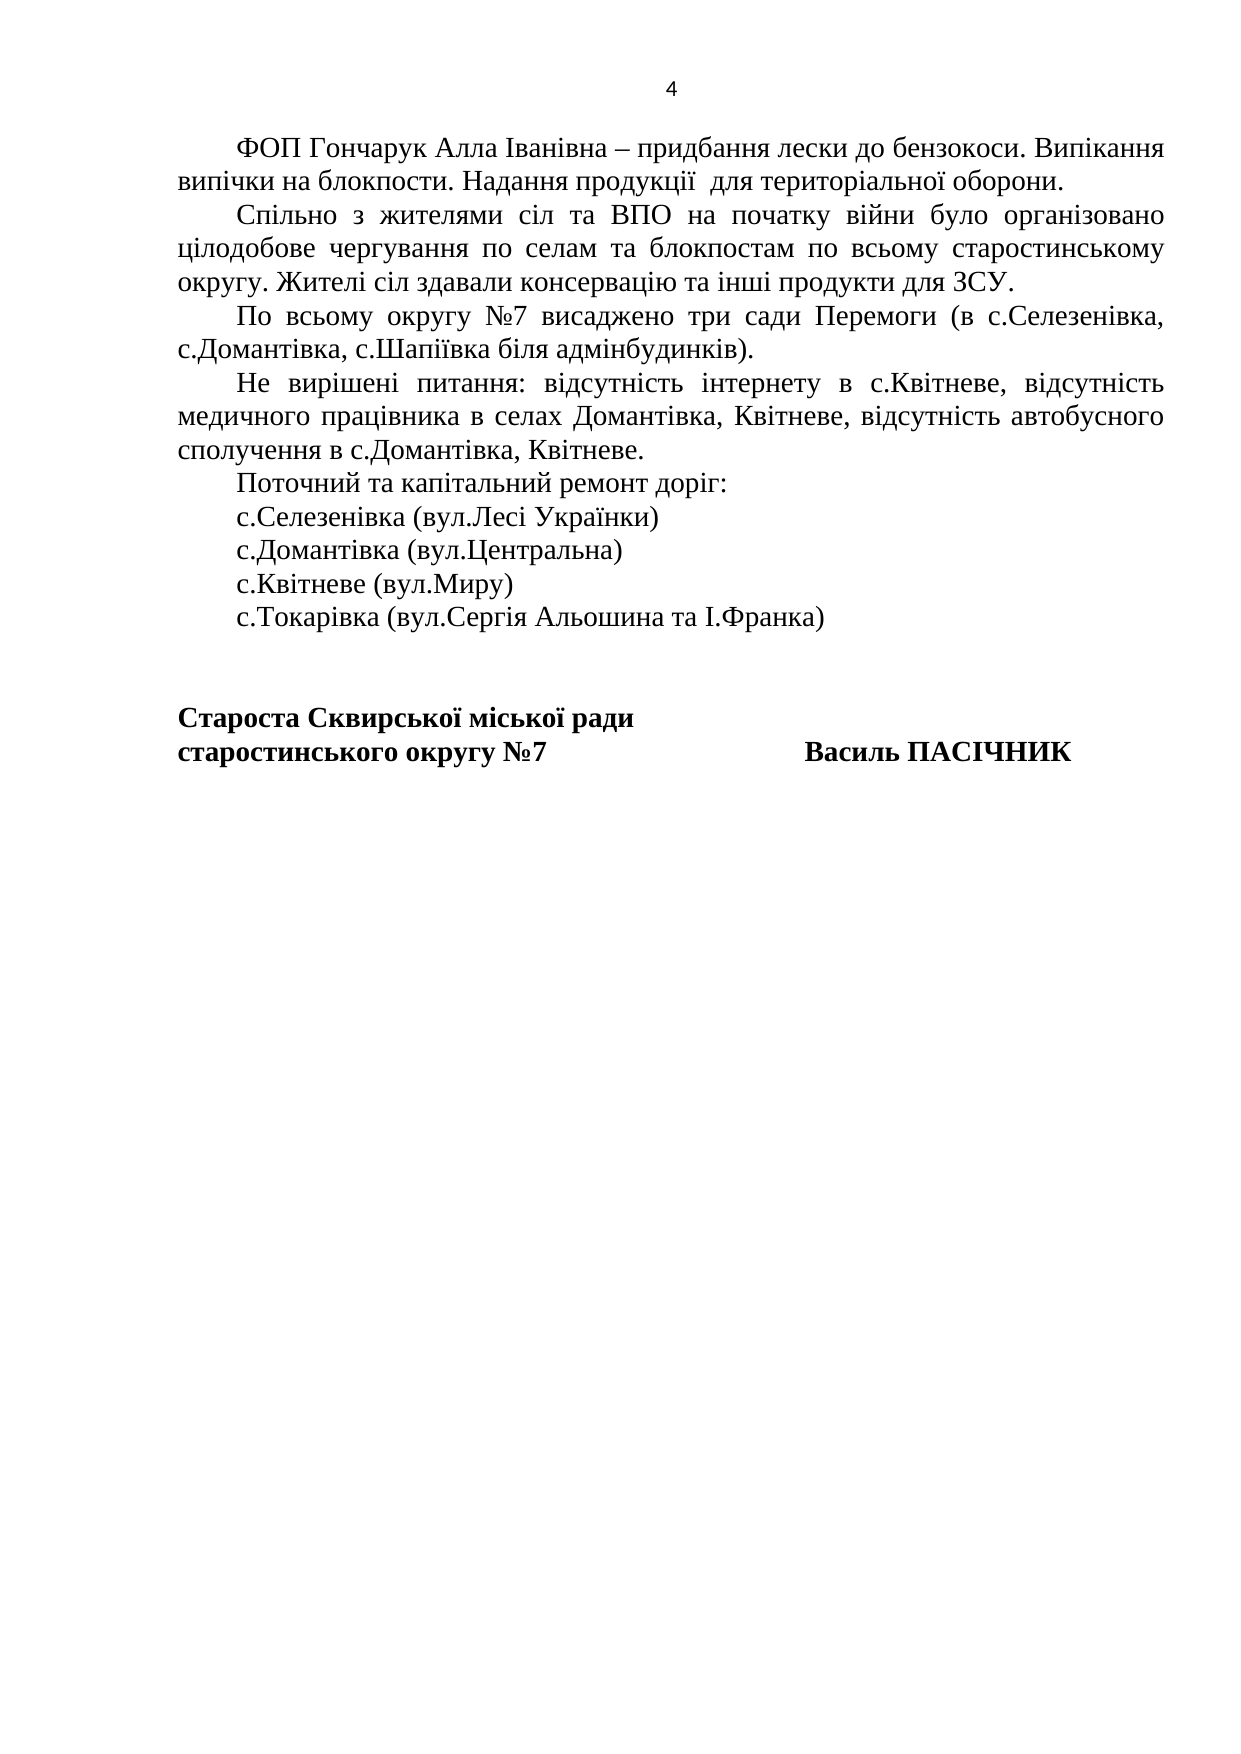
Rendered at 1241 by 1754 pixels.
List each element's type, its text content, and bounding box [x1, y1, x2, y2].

text с.Селезенівка (вул.Лесі Українки) [177, 499, 1165, 532]
text с.Домантівка (вул.Центральна) [177, 532, 1165, 566]
text Поточний та капітальний ремонт доріг: [177, 465, 1165, 499]
text с.Токарівка (вул.Сергія Альошина та І.Франка) [177, 599, 1165, 633]
text ФОП Гончарук Алла Іванівна – придбання лески до бензокоси. Випікання випічки на блокпости. Надання продукції для територіальної оборони. [177, 130, 1165, 197]
text с.Квітневе (вул.Миру) [177, 566, 1165, 599]
text Староста Сквирської міської ради [177, 700, 1165, 734]
text По всьому округу №7 висаджено три сади Перемоги (в с.Селезенівка, с.Домантівка, с.Шапіївка біля адмінбудинків). [177, 298, 1165, 365]
text Не вирішені питання: відсутність інтернету в с.Квітневе, відсутність медичного працівника в селах Домантівка, Квітневе, відсутність автобусного сполучення в с.Домантівка, Квітневе. [177, 365, 1165, 465]
text Спільно з жителями сіл та ВПО на початку війни було організовано цілодобове чергування по селам та блокпостам по всьому старостинському округу. Жителі сіл здавали консервацію та інші продукти для ЗСУ. [177, 197, 1165, 298]
text старостинського округу №7 Василь ПАСІЧНИК [177, 734, 1165, 767]
